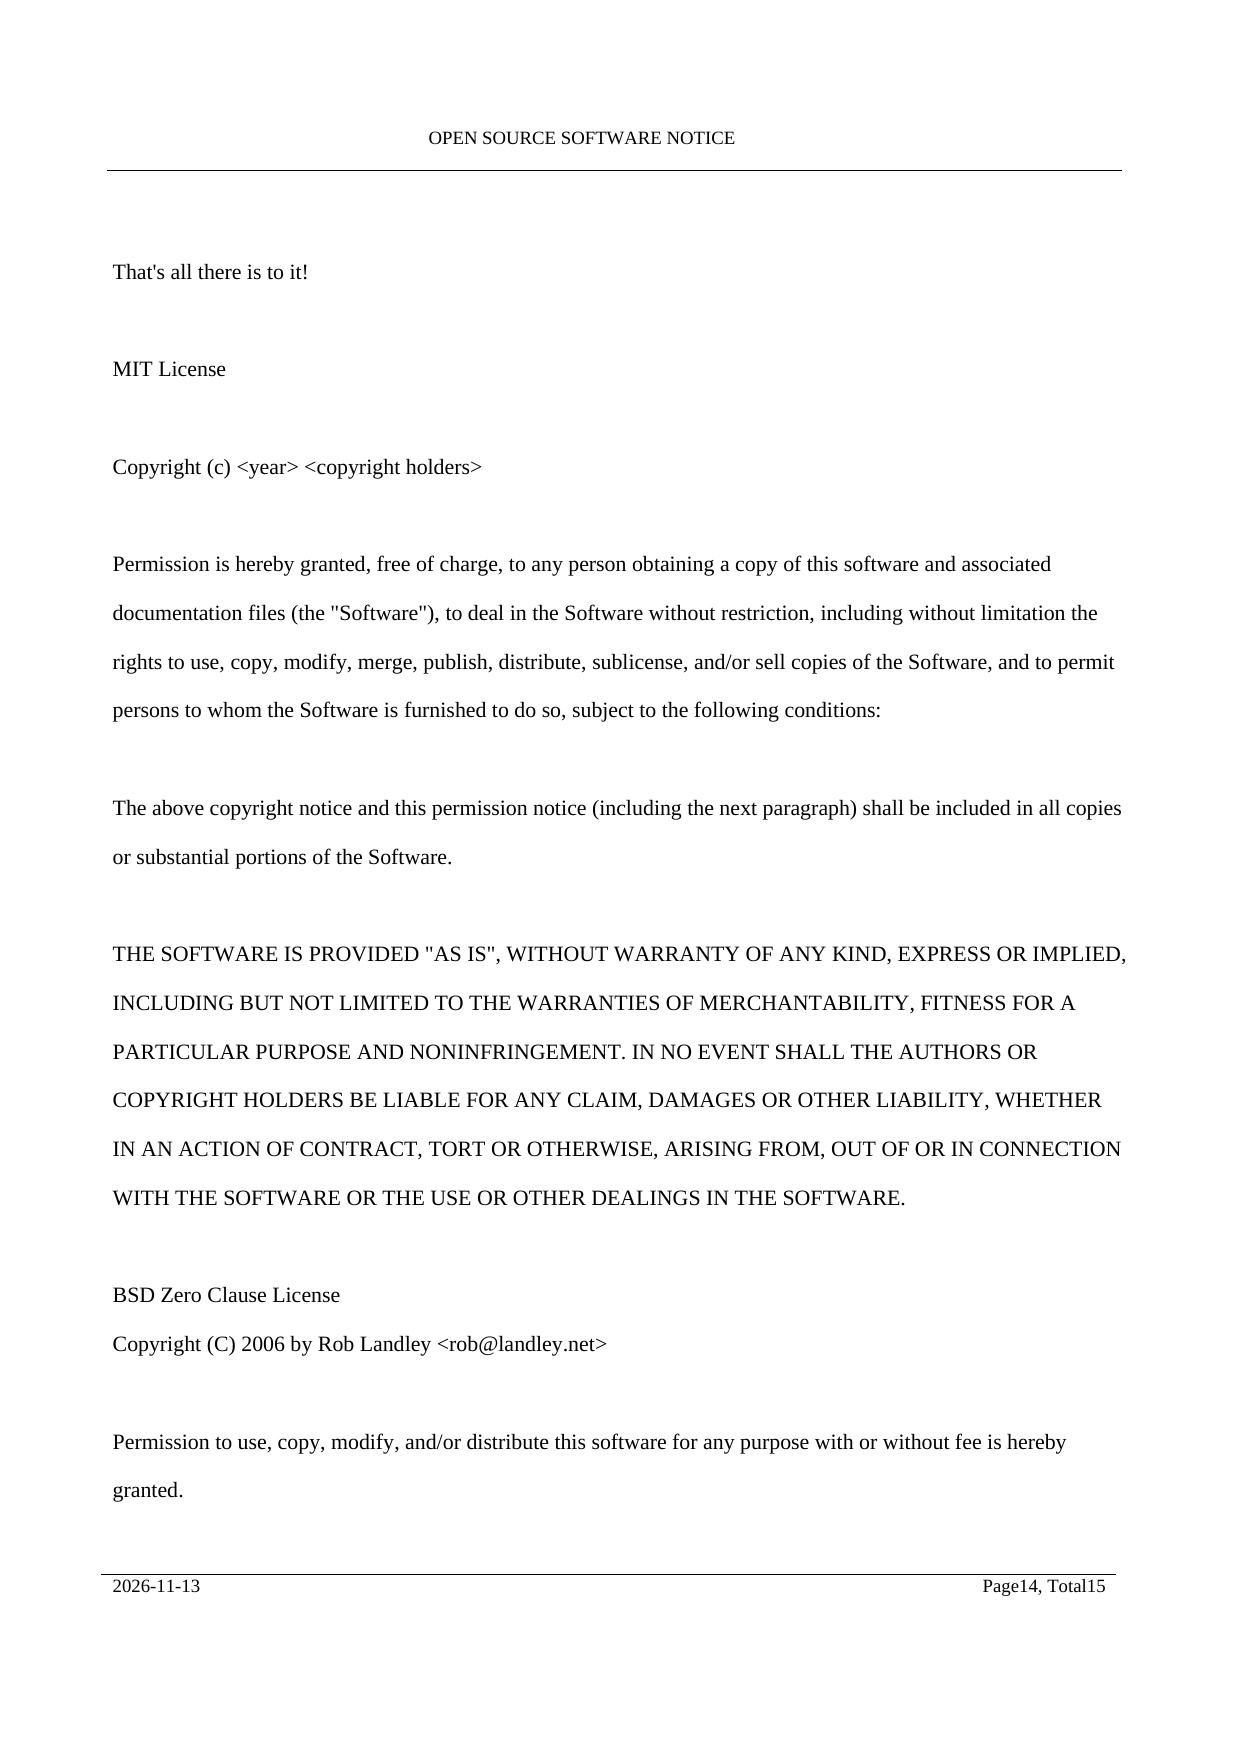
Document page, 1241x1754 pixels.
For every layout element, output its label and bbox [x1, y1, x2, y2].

text [112, 206, 1128, 1506]
